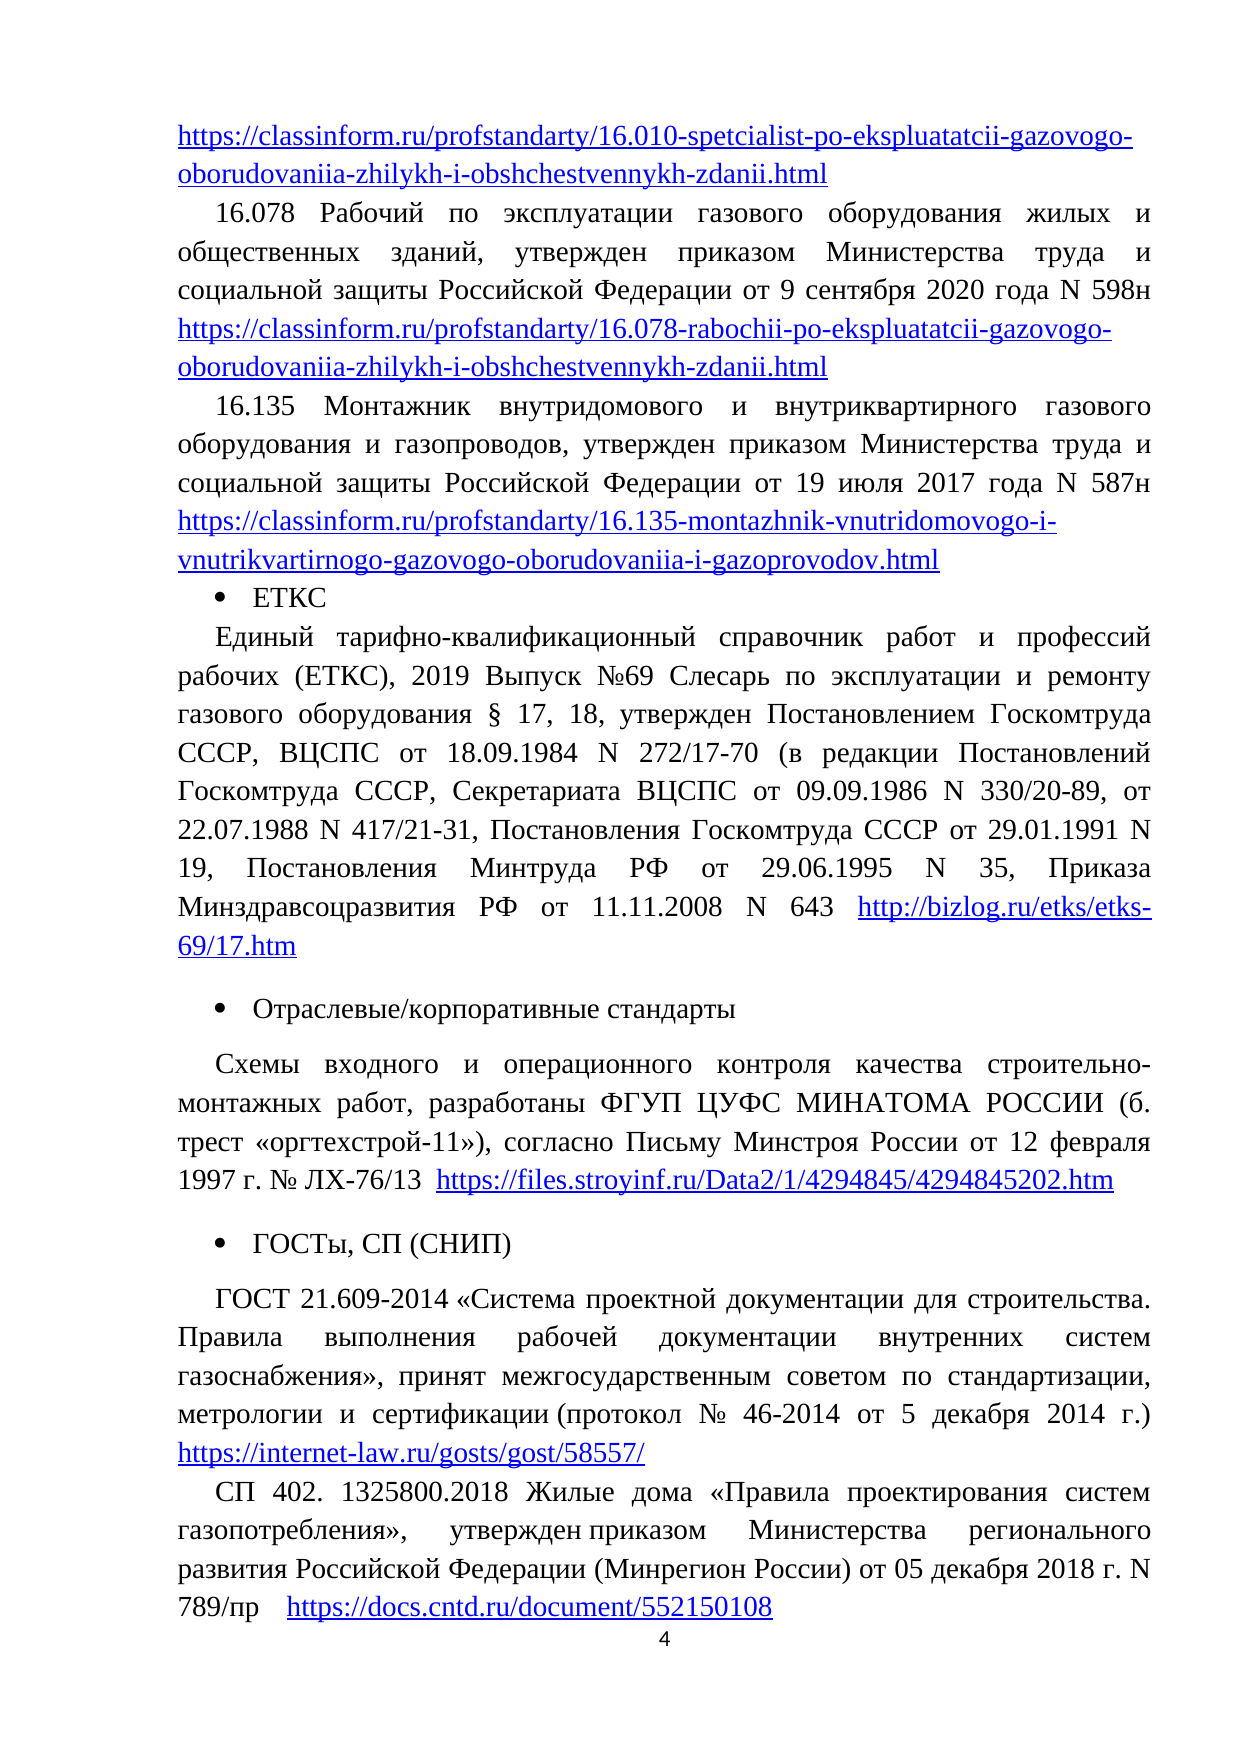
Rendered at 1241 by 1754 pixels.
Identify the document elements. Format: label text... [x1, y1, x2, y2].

text СП 402. 1325800.2018 Жилые дома «Правила проектирования систем газопотребления», утвержден приказом Министерства регионального развития Российской Федерации (Минрегион России) от 05 декабря 2018 г. N 789/пр https://docs.cntd.ru/document/552150108 [177, 1474, 1152, 1623]
text 16.078 Рабочий по эксплуатации газового оборудования жилых и общественных зданий, утвержден приказом Министерства труда и социальной защиты Российской Федерации от 9 сентября 2020 года N 598н https://classinform.ru/profstandarty/16.078-rabochii-po-ekspluatatcii-gazovogo-oborudovaniia-zhilykh-i-obshchestvennykh-zdanii.html [177, 195, 1152, 383]
text Единый тарифно-квалификационный справочник работ и профессий рабочих (ЕТКС), 2019 Выпуск №69 Слесарь по эксплуатации и ремонту газового оборудования § 17, 18, утвержден Постановлением Госкомтруда СССР, ВЦСПС от 18.09.1984 N 272/17-70 (в редакции Постановлений Госкомтруда СССР, Секретариата ВЦСПС от 09.09.1986 N 330/20-89, от 22.07.1988 N 417/21-31, Постановления Госкомтруда СССР от 29.01.1991 N 19, Постановления Минтруда РФ от 29.06.1995 N 35, Приказа Минздравсоцразвития РФ от 11.11.2008 N 643 http://bizlog.ru/etks/etks-69/17.htm [177, 619, 1152, 961]
text 16.135 Монтажник внутридомового и внутриквартирного газового оборудования и газопроводов, утвержден приказом Министерства труда и социальной защиты Российской Федерации от 19 июля 2017 года N 587н https://classinform.ru/profstandarty/16.135-montazhnik-vnutridomovogo-i-vnutrikvartirnogo-gazovogo-oborudovaniia-i-gazoprovodov.html [177, 388, 1152, 576]
list ГОСТы, СП (СНИП) [215, 1226, 1152, 1259]
list Отраслевые/корпоративные стандарты [215, 991, 1152, 1025]
text Схемы входного и операционного контроля качества строительно-монтажных работ, разработаны ФГУП ЦУФС МИНАТОМА РОССИИ (б. трест «оргтехстрой-11»), согласно Письму Минстроя России от 12 февраля 1997 г. № ЛХ-76/13 https://files.stroyinf.ru/Data2/1/4294845/4294845202.htm [177, 1047, 1152, 1196]
text ГОСТ 21.609-2014 «Система проектной документации для строительства. Правила выполнения рабочей документации внутренних систем газоснабжения», принят межгосударственным советом по стандартизации, метрологии и сертификации (протокол № 46-2014 от 5 декабря 2014 г.) https://internet-law.ru/gosts/gost/58557/ [177, 1281, 1152, 1469]
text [177, 118, 1152, 190]
list ЕТКС [215, 581, 1152, 614]
